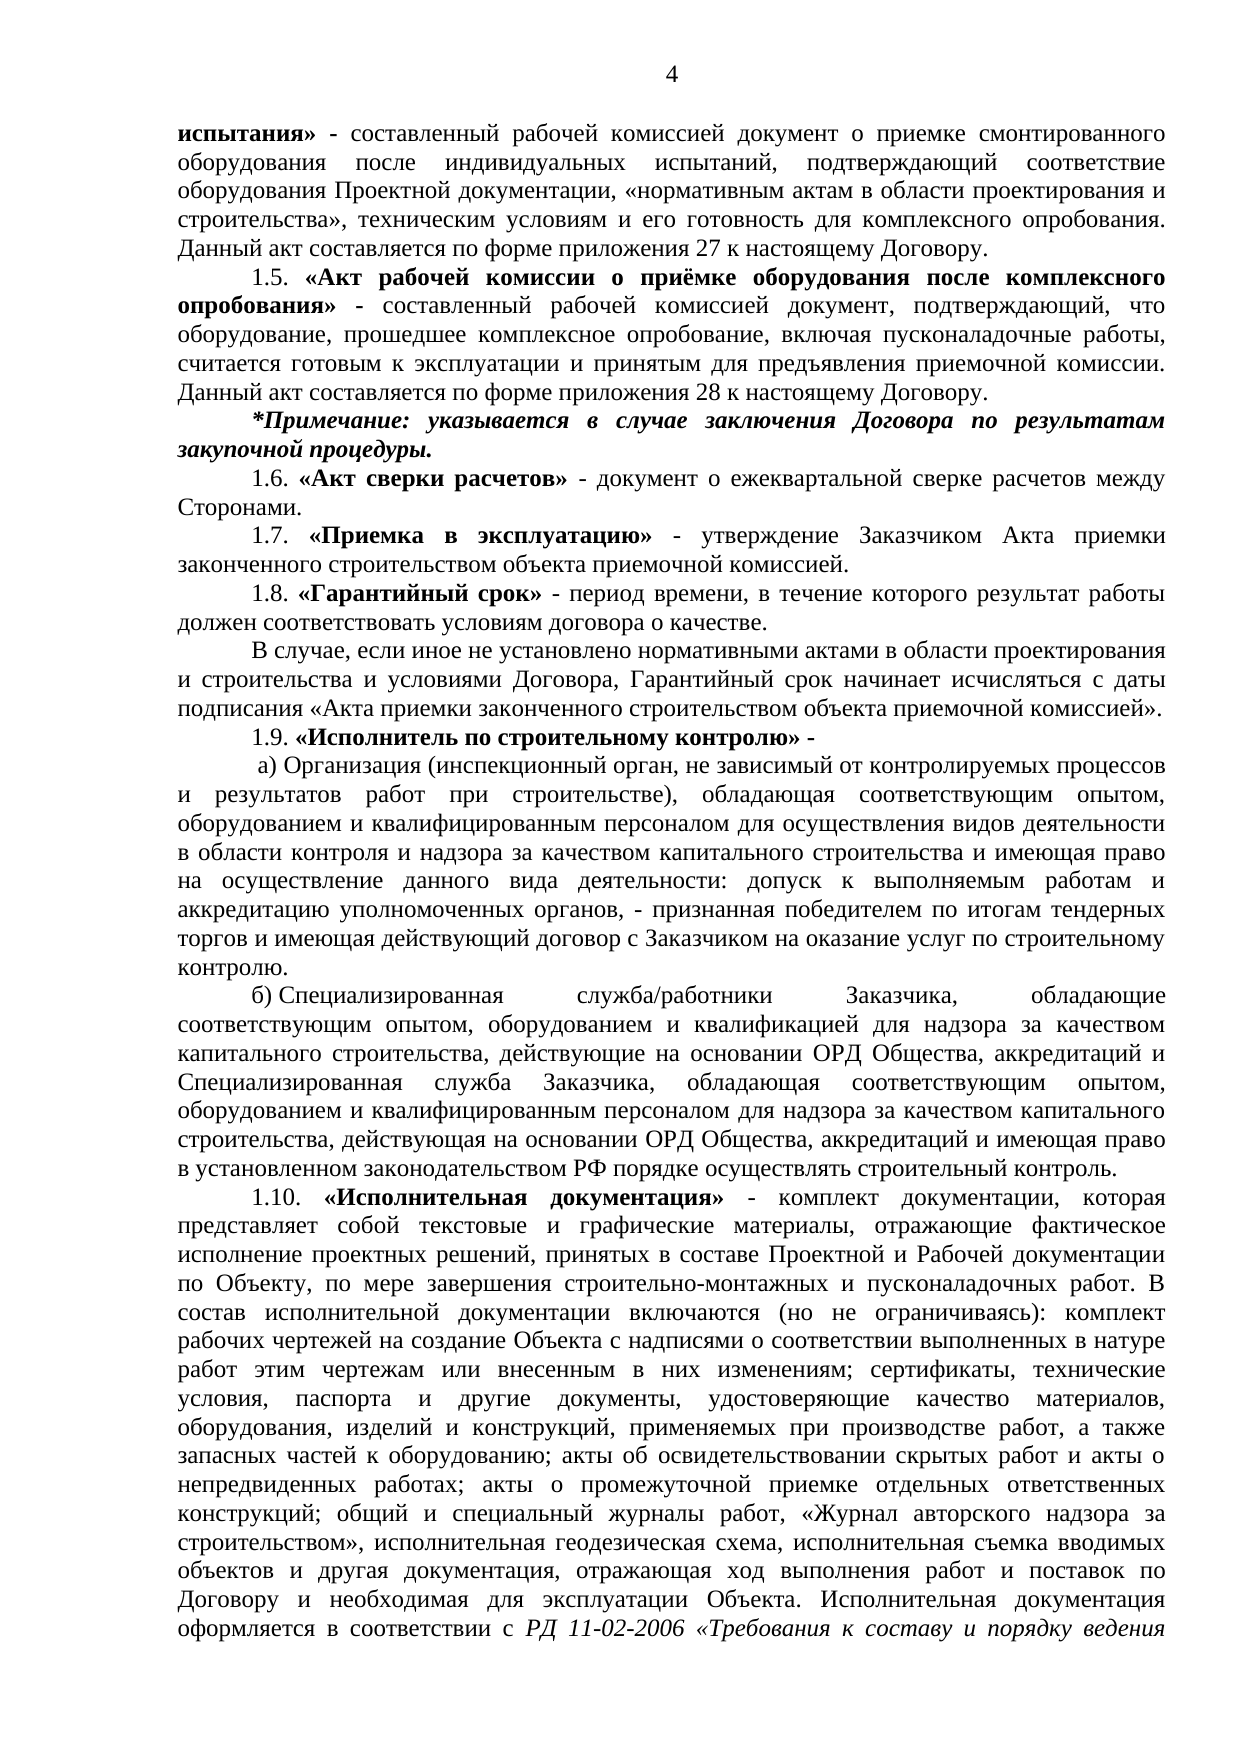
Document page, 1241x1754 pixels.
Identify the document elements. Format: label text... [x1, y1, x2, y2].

text *Примечание: указывается в случае заключения Договора по результатам закупочной процедуры. [177, 406, 1166, 463]
text 1.5. «Акт рабочей комиссии о приёмке оборудования после комплексного опробования» - составленный рабочей комиссией документ, подтверждающий, что оборудование, прошедшее комплексное опробование, включая пусконаладочные работы, считается готовым к эксплуатации и принятым для предъявления приемочной комиссии. Данный акт составляется по форме приложения 28 к настоящему Договору. [177, 262, 1166, 406]
text 1.8. «Гарантийный срок» - период времени, в течение которого результат работы должен соответствовать условиям договора о качестве. [177, 578, 1166, 636]
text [177, 118, 1166, 262]
text б) Специализированная служба/работники Заказчика, обладающие соответствующим опытом, оборудованием и квалификацией для надзора за качеством капитального строительства, действующие на основании ОРД Общества, аккредитаций и Специализированная служба Заказчика, обладающая соответствующим опытом, оборудованием и квалифицированным персоналом для надзора за качеством капитального строительства, действующая на основании ОРД Общества, аккредитаций и имеющая право в установленном законодательством РФ порядке осуществлять строительный контроль. [177, 981, 1166, 1182]
text 1.6. «Акт сверки расчетов» - документ о ежеквартальной сверке расчетов между Сторонами. [177, 463, 1166, 521]
text В случае, если иное не установлено нормативными актами в области проектирования и строительства и условиями Договора, Гарантийный срок начинает исчисляться с даты подписания «Акта приемки законченного строительством объекта приемочной комиссией». [177, 636, 1166, 722]
text 1.9. «Исполнитель по строительному контролю» - [177, 722, 1166, 751]
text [177, 1182, 1166, 1642]
text а) Организация (инспекционный орган, не зависимый от контролируемых процессов и результатов работ при строительстве), обладающая соответствующим опытом, оборудованием и квалифицированным персоналом для осуществления видов деятельности в области контроля и надзора за качеством капитального строительства и имеющая право на осуществление данного вида деятельности: допуск к выполняемым работам и аккредитацию уполномоченных органов, - признанная победителем по итогам тендерных торгов и имеющая действующий договор с Заказчиком на оказание услуг по строительному контролю. [177, 751, 1166, 981]
text 1.7. «Приемка в эксплуатацию» - утверждение Заказчиком Акта приемки законченного строительством объекта приемочной комиссией. [177, 521, 1166, 578]
